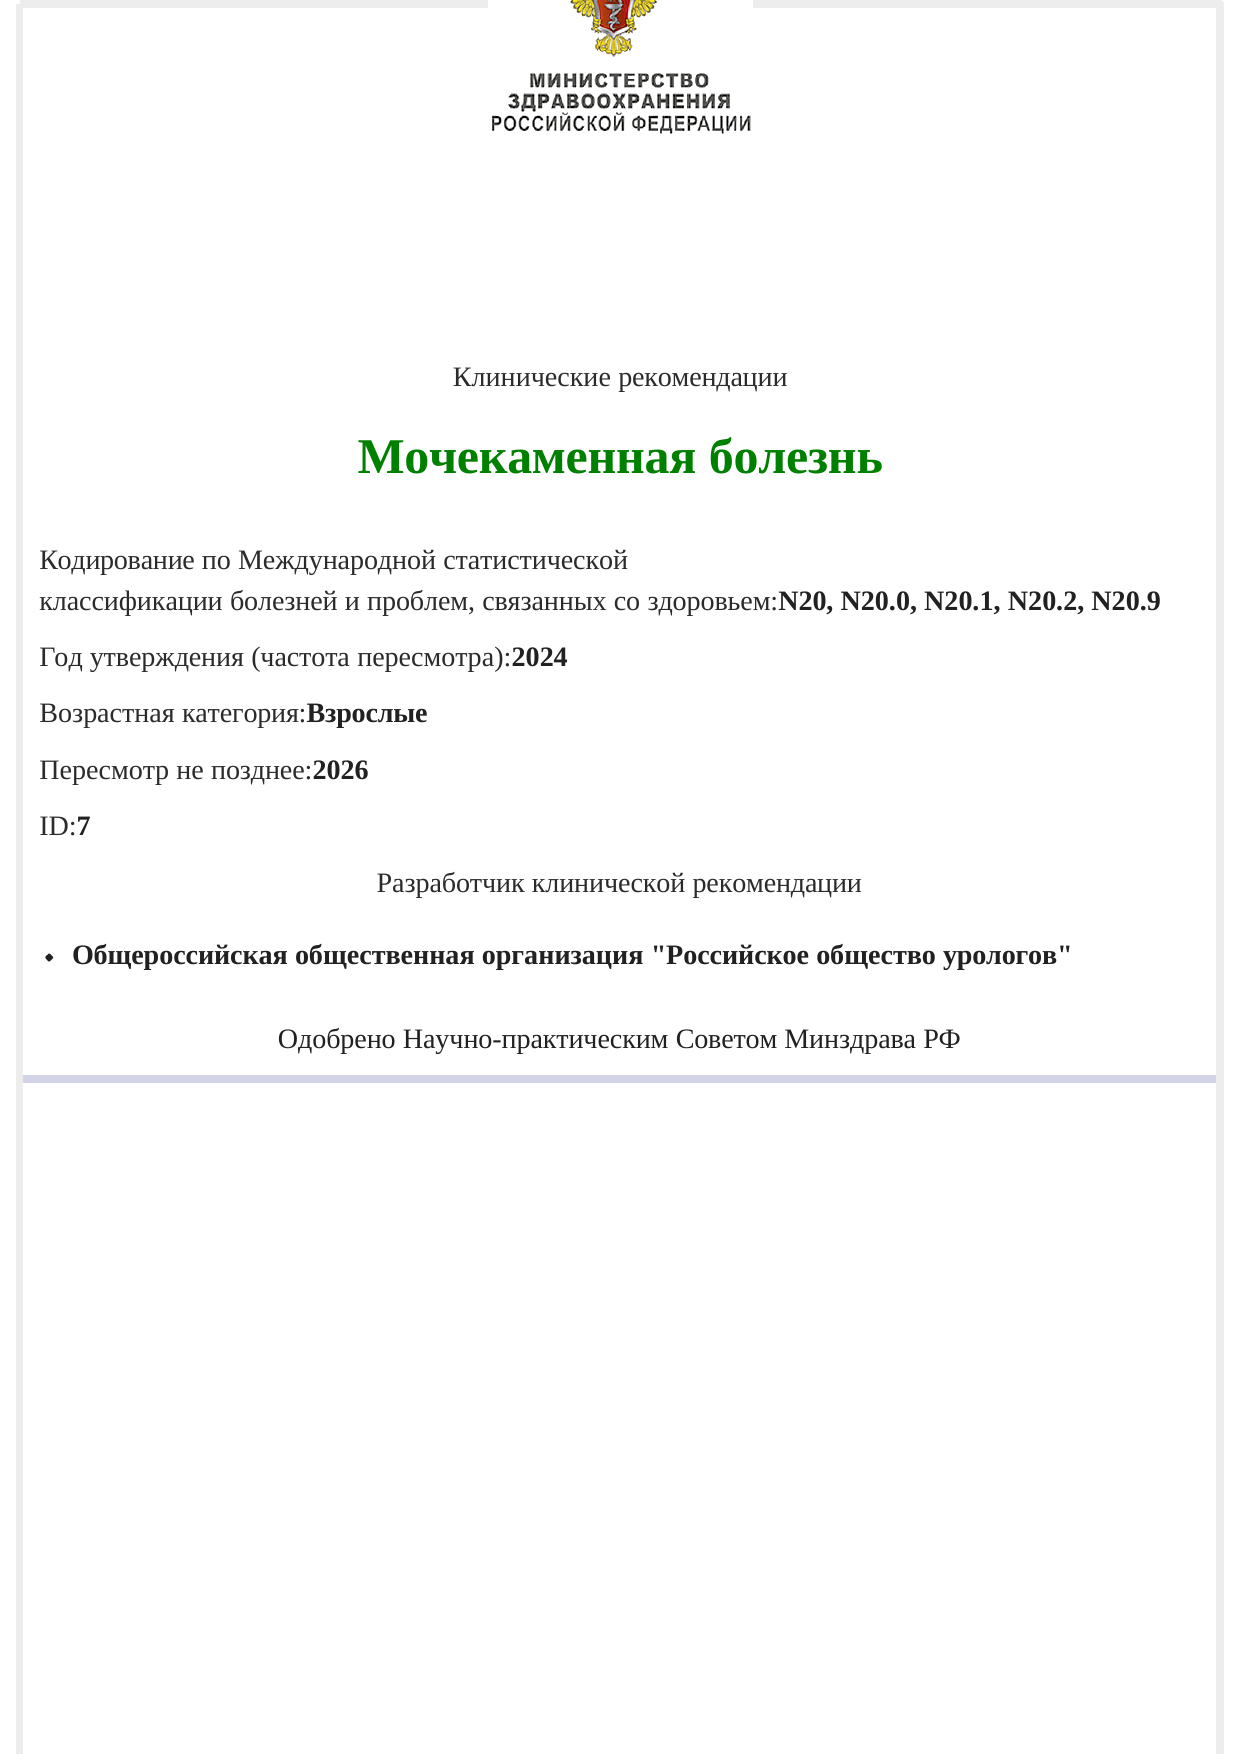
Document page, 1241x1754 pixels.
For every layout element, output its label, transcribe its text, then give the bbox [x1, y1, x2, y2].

text классификации болезней и проблем, связанных со здоровьем:N20, N20.0, N20.1, N20.2, N20.9 [39, 584, 1176, 616]
subtitle Мочекаменная болезнь [355, 427, 885, 485]
text Год утверждения (частота пересмотра):2024 Возрастная категория:Взрослые [39, 640, 696, 728]
text Клинические рекомендации [355, 360, 885, 392]
text Кодирование по Международной статистической [39, 543, 1176, 575]
text Пересмотр не позднее:2026 ID:7 [39, 753, 416, 841]
picture [487, 0, 754, 138]
text Разработчик клинической рекомендации [376, 866, 1176, 898]
text Одобрено Научно-практическим Советом Минздрава РФ [278, 1022, 1176, 1054]
subtitle Общероссийская общественная организация "Российское общество урологов" [72, 938, 1176, 970]
